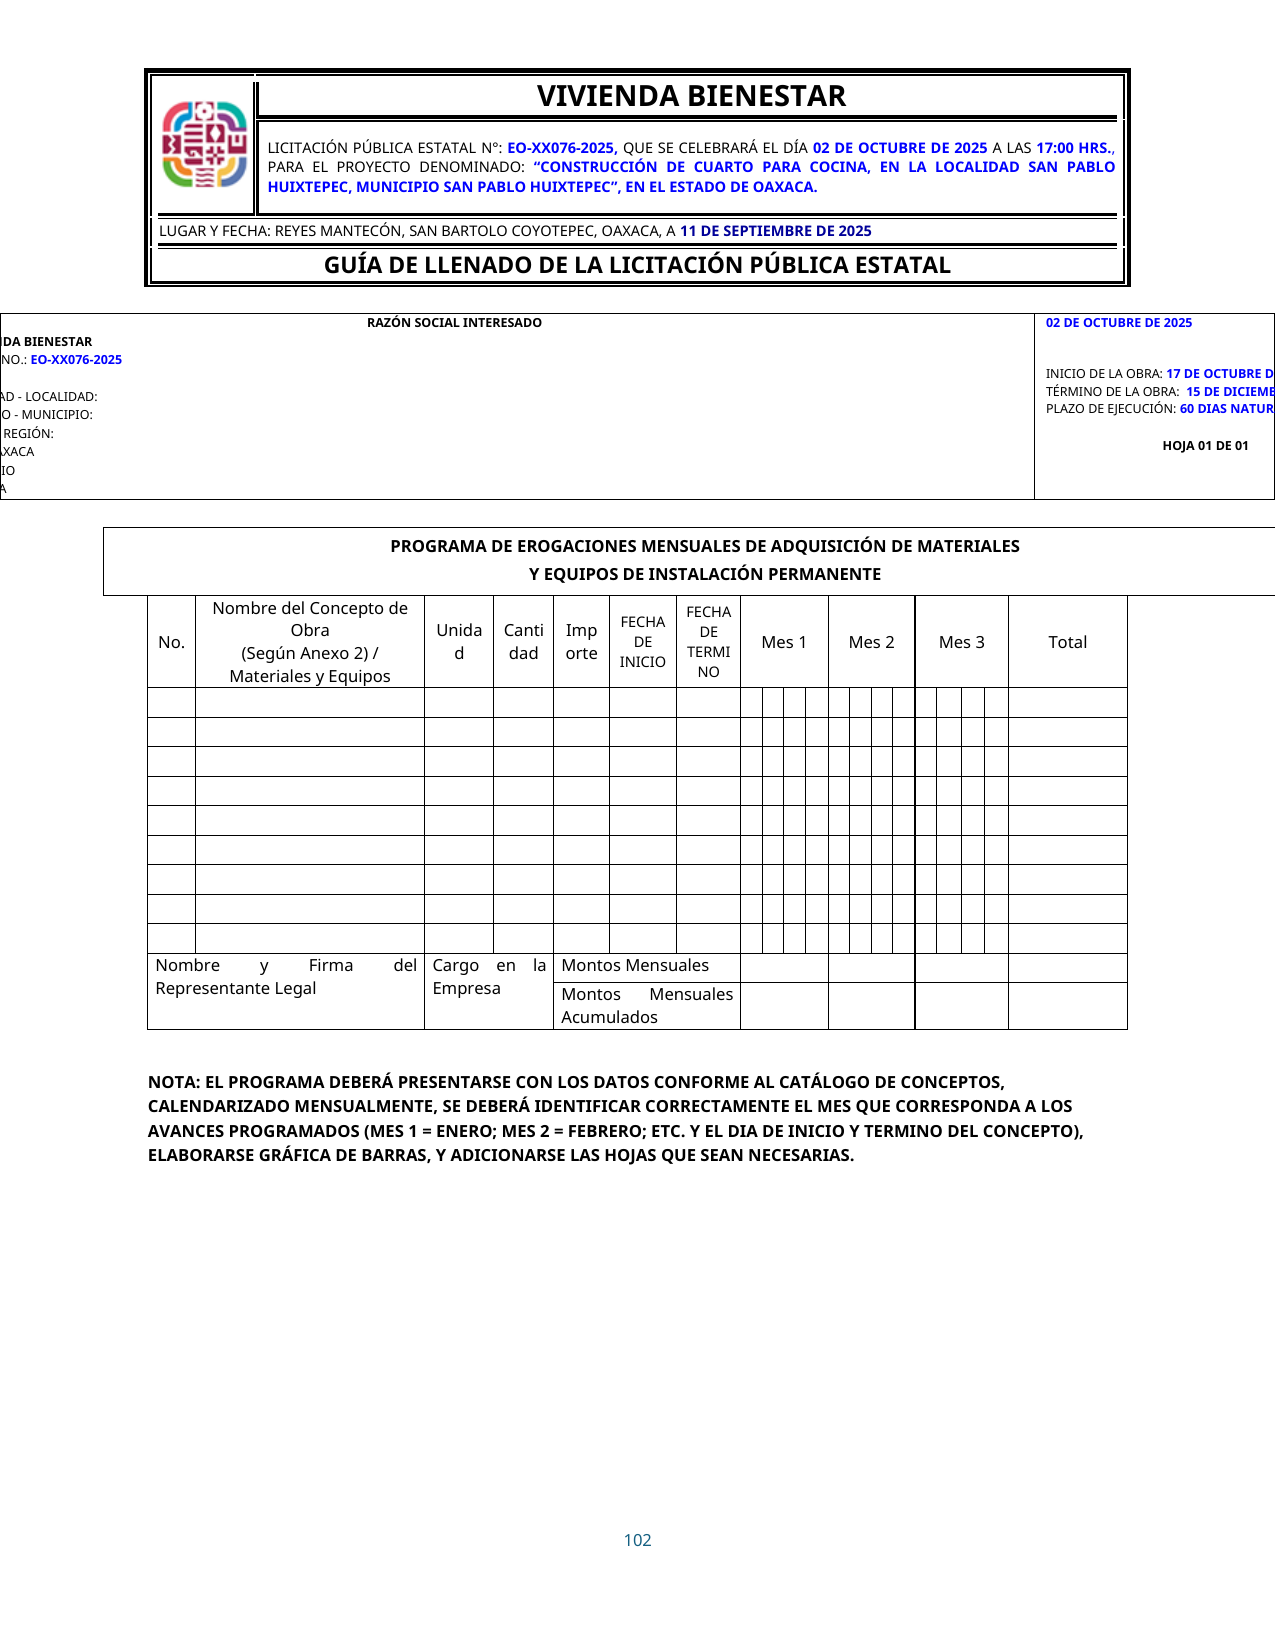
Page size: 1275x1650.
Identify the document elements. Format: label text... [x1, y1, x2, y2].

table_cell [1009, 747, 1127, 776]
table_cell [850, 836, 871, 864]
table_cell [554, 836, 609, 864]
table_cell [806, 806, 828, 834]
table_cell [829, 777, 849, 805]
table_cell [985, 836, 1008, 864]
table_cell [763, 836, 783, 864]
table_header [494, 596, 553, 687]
picture [152, 94, 253, 193]
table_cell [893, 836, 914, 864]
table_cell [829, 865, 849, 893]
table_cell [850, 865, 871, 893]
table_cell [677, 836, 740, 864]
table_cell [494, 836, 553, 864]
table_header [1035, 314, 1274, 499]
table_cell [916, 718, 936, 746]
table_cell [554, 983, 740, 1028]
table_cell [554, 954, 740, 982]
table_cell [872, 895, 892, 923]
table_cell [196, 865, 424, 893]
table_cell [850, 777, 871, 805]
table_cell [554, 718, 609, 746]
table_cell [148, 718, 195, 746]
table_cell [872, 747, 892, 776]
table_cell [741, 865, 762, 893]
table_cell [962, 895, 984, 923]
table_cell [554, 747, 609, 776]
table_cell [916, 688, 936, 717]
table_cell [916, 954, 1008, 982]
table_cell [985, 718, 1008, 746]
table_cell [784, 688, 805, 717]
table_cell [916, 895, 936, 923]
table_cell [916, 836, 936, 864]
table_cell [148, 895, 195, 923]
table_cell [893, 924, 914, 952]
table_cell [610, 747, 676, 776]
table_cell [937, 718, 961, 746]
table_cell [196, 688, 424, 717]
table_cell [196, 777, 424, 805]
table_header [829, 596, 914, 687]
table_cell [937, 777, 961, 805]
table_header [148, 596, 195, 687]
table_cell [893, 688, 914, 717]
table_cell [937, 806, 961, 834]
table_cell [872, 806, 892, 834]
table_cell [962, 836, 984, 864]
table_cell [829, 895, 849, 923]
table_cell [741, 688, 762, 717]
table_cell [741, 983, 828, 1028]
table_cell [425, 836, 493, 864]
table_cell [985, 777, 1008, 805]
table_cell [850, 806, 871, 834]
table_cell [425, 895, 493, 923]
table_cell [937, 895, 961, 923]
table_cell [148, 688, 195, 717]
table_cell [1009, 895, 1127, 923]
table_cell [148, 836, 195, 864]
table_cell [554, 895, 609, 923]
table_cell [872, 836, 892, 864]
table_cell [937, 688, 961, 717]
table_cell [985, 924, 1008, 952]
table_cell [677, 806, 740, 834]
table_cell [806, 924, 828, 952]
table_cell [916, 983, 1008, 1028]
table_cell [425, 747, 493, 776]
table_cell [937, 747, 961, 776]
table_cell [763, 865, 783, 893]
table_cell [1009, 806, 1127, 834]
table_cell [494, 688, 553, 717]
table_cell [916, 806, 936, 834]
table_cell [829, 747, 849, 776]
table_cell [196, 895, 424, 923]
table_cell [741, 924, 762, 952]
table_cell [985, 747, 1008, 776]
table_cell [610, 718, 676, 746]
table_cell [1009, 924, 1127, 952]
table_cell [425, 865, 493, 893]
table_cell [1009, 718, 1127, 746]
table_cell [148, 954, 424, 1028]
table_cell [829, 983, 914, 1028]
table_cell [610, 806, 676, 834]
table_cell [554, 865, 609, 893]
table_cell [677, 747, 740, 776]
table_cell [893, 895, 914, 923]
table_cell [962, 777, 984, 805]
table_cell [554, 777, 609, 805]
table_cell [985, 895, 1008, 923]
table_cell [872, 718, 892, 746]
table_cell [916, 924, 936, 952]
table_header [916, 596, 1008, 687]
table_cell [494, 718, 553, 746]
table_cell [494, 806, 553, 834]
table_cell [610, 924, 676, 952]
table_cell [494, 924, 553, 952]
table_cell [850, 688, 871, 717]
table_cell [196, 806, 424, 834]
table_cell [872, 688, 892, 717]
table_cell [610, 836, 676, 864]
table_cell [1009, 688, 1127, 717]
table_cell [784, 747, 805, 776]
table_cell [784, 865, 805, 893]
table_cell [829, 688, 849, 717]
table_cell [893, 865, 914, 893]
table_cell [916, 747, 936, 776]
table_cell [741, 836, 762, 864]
text NOTA: EL PROGRAMA DEBERÁ PRESENTARSE CON LOS DATOS CONFORME AL CATÁLOGO DE CONCEPTOS, CALENDARIZADO MENSUALMENTE, SE DEBERÁ IDENTIFICAR CORRECTAMENTE EL MES QUE CORRESPONDA A LOS AVANCES PROGRAMADOS (MES 1 = ENERO; MES 2 = FEBRERO; ETC. Y EL DIA DE INICIO Y TERMINO DEL CONCEPTO), ELABORARSE GRÁFICA DE BARRAS, Y ADICIONARSE LAS HOJAS QUE SEAN NECESARIAS. [148, 1071, 1127, 1167]
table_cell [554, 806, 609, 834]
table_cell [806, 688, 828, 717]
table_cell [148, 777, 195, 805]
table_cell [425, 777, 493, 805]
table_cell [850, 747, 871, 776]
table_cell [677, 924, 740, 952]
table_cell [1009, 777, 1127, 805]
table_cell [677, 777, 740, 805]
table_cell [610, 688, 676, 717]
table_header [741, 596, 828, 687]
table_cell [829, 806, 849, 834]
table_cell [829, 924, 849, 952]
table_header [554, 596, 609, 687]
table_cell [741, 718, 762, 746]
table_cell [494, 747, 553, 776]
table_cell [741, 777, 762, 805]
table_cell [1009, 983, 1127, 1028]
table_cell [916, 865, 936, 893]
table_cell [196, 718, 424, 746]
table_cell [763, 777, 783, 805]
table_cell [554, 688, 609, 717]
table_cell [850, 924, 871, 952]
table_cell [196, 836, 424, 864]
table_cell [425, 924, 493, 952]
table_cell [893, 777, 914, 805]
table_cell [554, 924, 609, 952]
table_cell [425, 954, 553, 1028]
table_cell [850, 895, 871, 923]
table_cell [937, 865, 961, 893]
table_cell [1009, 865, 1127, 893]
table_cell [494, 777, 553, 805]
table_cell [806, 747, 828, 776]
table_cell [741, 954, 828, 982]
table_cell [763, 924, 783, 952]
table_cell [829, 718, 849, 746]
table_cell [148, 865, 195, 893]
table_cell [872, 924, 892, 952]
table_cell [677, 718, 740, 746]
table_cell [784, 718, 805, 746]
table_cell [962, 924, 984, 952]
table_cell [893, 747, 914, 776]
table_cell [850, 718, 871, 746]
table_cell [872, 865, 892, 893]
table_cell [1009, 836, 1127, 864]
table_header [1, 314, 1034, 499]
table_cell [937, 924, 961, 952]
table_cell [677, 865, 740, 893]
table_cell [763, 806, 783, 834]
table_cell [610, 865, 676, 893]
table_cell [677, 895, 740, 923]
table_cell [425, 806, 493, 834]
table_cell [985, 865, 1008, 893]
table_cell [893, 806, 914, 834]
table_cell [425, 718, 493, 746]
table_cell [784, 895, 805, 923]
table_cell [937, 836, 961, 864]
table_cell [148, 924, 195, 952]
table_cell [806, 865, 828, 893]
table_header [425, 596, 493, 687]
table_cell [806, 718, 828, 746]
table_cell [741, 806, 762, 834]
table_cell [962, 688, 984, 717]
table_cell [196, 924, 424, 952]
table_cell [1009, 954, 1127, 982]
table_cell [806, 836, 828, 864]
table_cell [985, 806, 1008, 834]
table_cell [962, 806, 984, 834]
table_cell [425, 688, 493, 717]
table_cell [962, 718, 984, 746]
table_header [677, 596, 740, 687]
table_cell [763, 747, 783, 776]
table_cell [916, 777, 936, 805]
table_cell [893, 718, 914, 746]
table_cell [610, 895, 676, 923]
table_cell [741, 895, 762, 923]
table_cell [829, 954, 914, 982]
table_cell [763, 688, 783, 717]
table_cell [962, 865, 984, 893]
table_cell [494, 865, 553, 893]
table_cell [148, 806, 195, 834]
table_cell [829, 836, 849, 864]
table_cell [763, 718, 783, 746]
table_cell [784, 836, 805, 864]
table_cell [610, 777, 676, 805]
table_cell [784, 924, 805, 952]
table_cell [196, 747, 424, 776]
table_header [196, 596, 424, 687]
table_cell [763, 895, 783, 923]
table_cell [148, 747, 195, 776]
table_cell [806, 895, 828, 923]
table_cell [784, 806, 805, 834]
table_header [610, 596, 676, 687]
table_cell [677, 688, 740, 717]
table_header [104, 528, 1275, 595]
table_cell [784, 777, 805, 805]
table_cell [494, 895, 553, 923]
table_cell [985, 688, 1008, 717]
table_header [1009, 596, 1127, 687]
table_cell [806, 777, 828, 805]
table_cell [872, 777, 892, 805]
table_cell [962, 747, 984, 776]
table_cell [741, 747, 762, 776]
